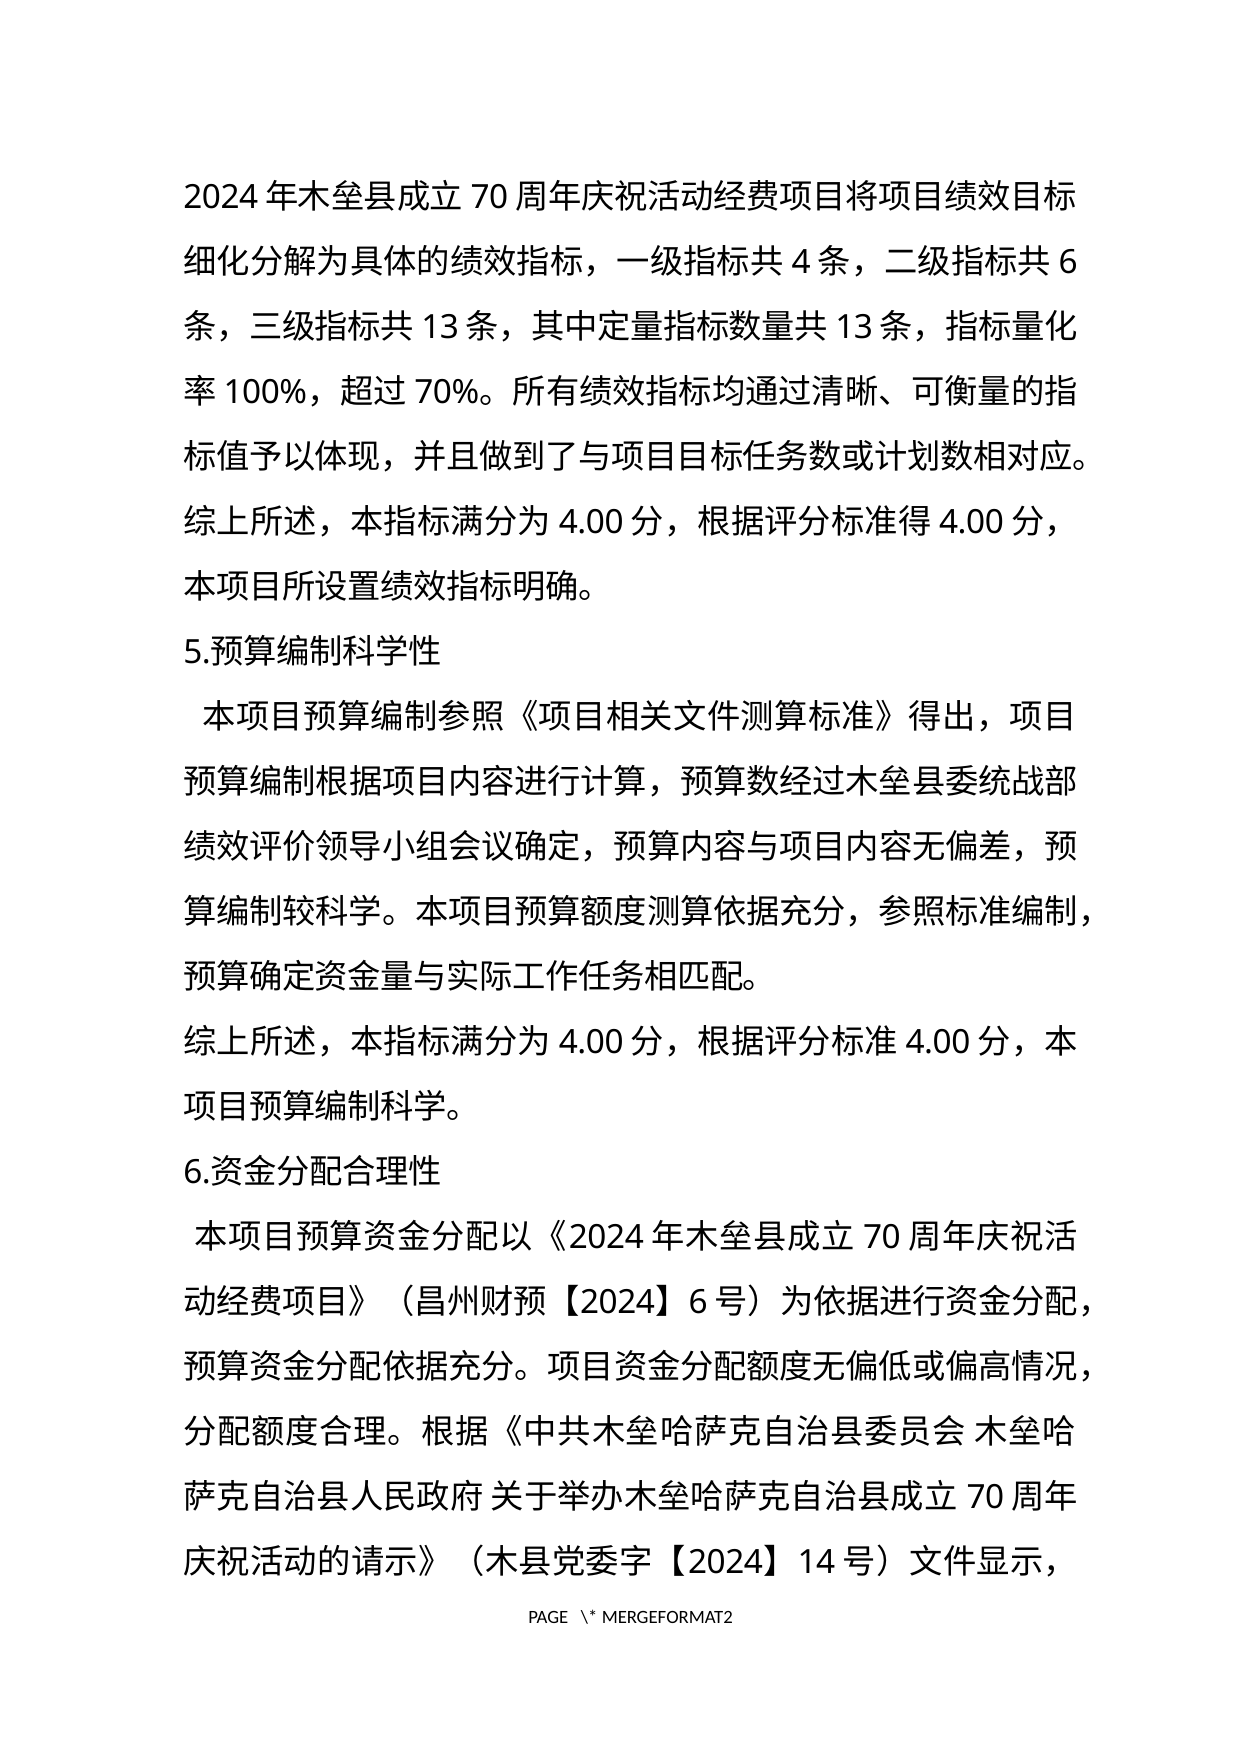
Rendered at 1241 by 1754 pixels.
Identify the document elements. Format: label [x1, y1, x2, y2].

text [183, 162, 1078, 1592]
